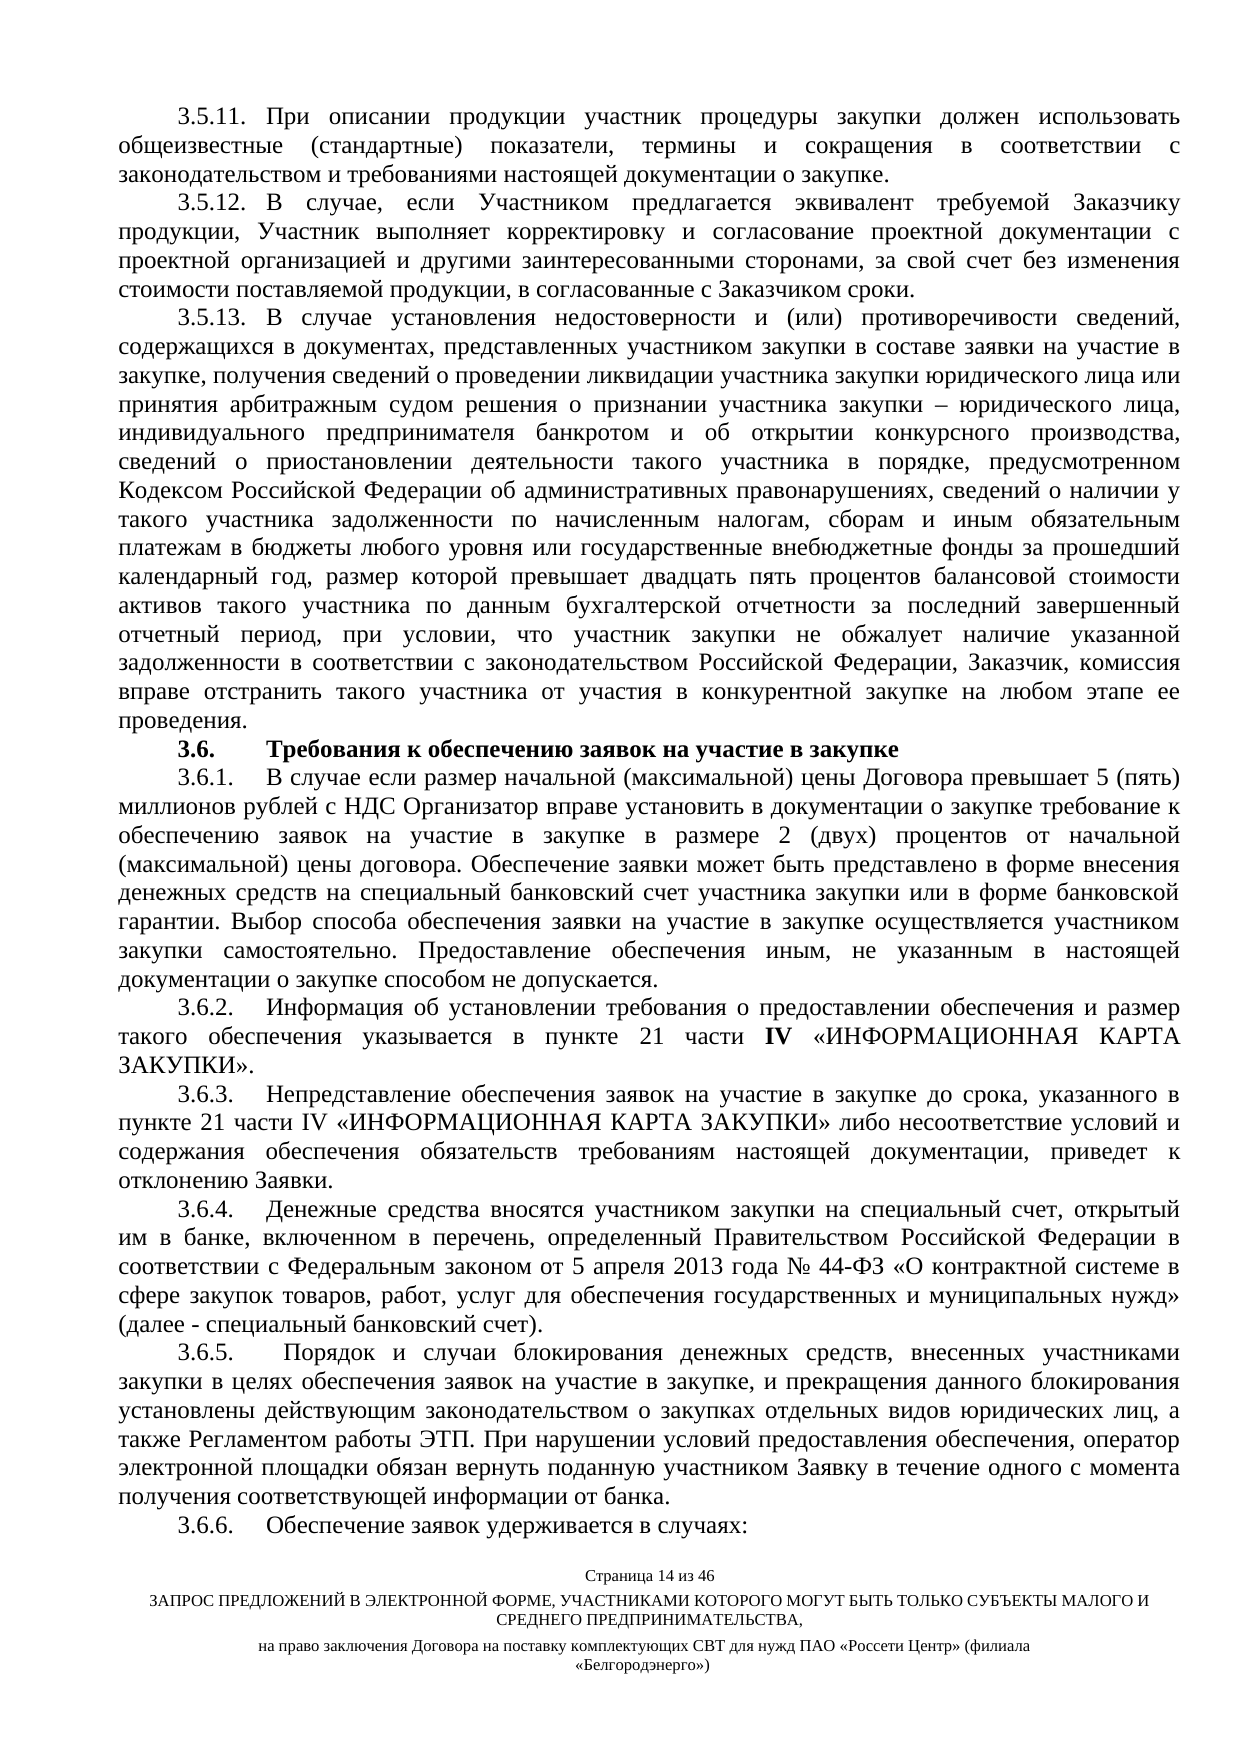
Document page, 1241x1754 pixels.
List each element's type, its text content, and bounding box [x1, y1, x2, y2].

subtitle В случае установления недостоверности и (или) противоречивости сведений, содержащихся в документах, представленных участником закупки в составе заявки на участие в закупке, получения сведений о проведении ликвидации участника закупки юридического лица или принятия арбитражным судом решения о признании участника закупки – юридического лица, индивидуального предпринимателя банкротом и об открытии конкурсного производства, сведений о приостановлении деятельности такого участника в порядке, предусмотренном Кодексом Российской Федерации об административных правонарушениях, сведений о наличии у такого участника задолженности по начисленным налогам, сборам и иным обязательным платежам в бюджеты любого уровня или государственные внебюджетные фонды за прошедший календарный год, размер которой превышает двадцать пять процентов балансовой стоимости активов такого участника по данным бухгалтерской отчетности за последний завершенный отчетный период, при условии, что участник закупки не обжалует наличие указанной задолженности в соответствии с законодательством Российской Федерации, Заказчик, комиссия вправе отстранить такого участника от участия в конкурентной закупке на любом этапе ее проведения. [118, 302, 1181, 734]
subtitle Требования к обеспечению заявок на участие в закупке [118, 734, 1181, 762]
subtitle Денежные средства вносятся участником закупки на специальный счет, открытый им в банке, включенном в перечень, определенный Правительством Российской Федерации в соответствии с Федеральным законом от 5 апреля 2013 года № 44-ФЗ «О контрактной системе в сфере закупок товаров, работ, услуг для обеспечения государственных и муниципальных нужд» (далее - специальный банковский счет). [118, 1194, 1181, 1337]
subtitle При описании продукции участник процедуры закупки должен использовать общеизвестные (стандартные) показатели, термины и сокращения в соответствии с законодательством и требованиями настоящей документации о закупке. [118, 101, 1181, 187]
subtitle Непредставление обеспечения заявок на участие в закупке до срока, указанного в пункте 21 части IV «ИНФОРМАЦИОННАЯ КАРТА ЗАКУПКИ» либо несоответствие условий и содержания обеспечения обязательств требованиям настоящей документации, приведет к отклонению Заявки. [118, 1079, 1181, 1194]
subtitle Обеспечение заявок удерживается в случаях: [118, 1510, 1181, 1539]
subtitle Порядок и случаи блокирования денежных средств, внесенных участниками закупки в целях обеспечения заявок на участие в закупке, и прекращения данного блокирования установлены действующим законодательством о закупках отдельных видов юридических лиц, а также Регламентом работы ЭТП. При нарушении условий предоставления обеспечения, оператор электронной площадки обязан вернуть поданную участником Заявку в течение одного с момента получения соответствующей информации от банка. [118, 1337, 1181, 1510]
subtitle Информация об установлении требования о предоставлении обеспечения и размер такого обеспечения указывается в пункте 21 части IV «ИНФОРМАЦИОННАЯ КАРТА ЗАКУПКИ». [118, 992, 1181, 1079]
subtitle В случае если размер начальной (максимальной) цены Договора превышает 5 (пять) миллионов рублей с НДС Организатор вправе установить в документации о закупке требование к обеспечению заявок на участие в закупке в размере 2 (двух) процентов от начальной (максимальной) цены договора. Обеспечение заявки может быть представлено в форме внесения денежных средств на специальный банковский счет участника закупки или в форме банковской гарантии. Выбор способа обеспечения заявки на участие в закупке осуществляется участником закупки самостоятельно. Предоставление обеспечения иным, не указанным в настоящей документации о закупке способом не допускается. [118, 762, 1181, 992]
subtitle В случае, если Участником предлагается эквивалент требуемой Заказчику продукции, Участник выполняет корректировку и согласование проектной документации с проектной организацией и другими заинтересованными сторонами, за свой счет без изменения стоимости поставляемой продукции, в согласованные с Заказчиком сроки. [118, 187, 1181, 302]
